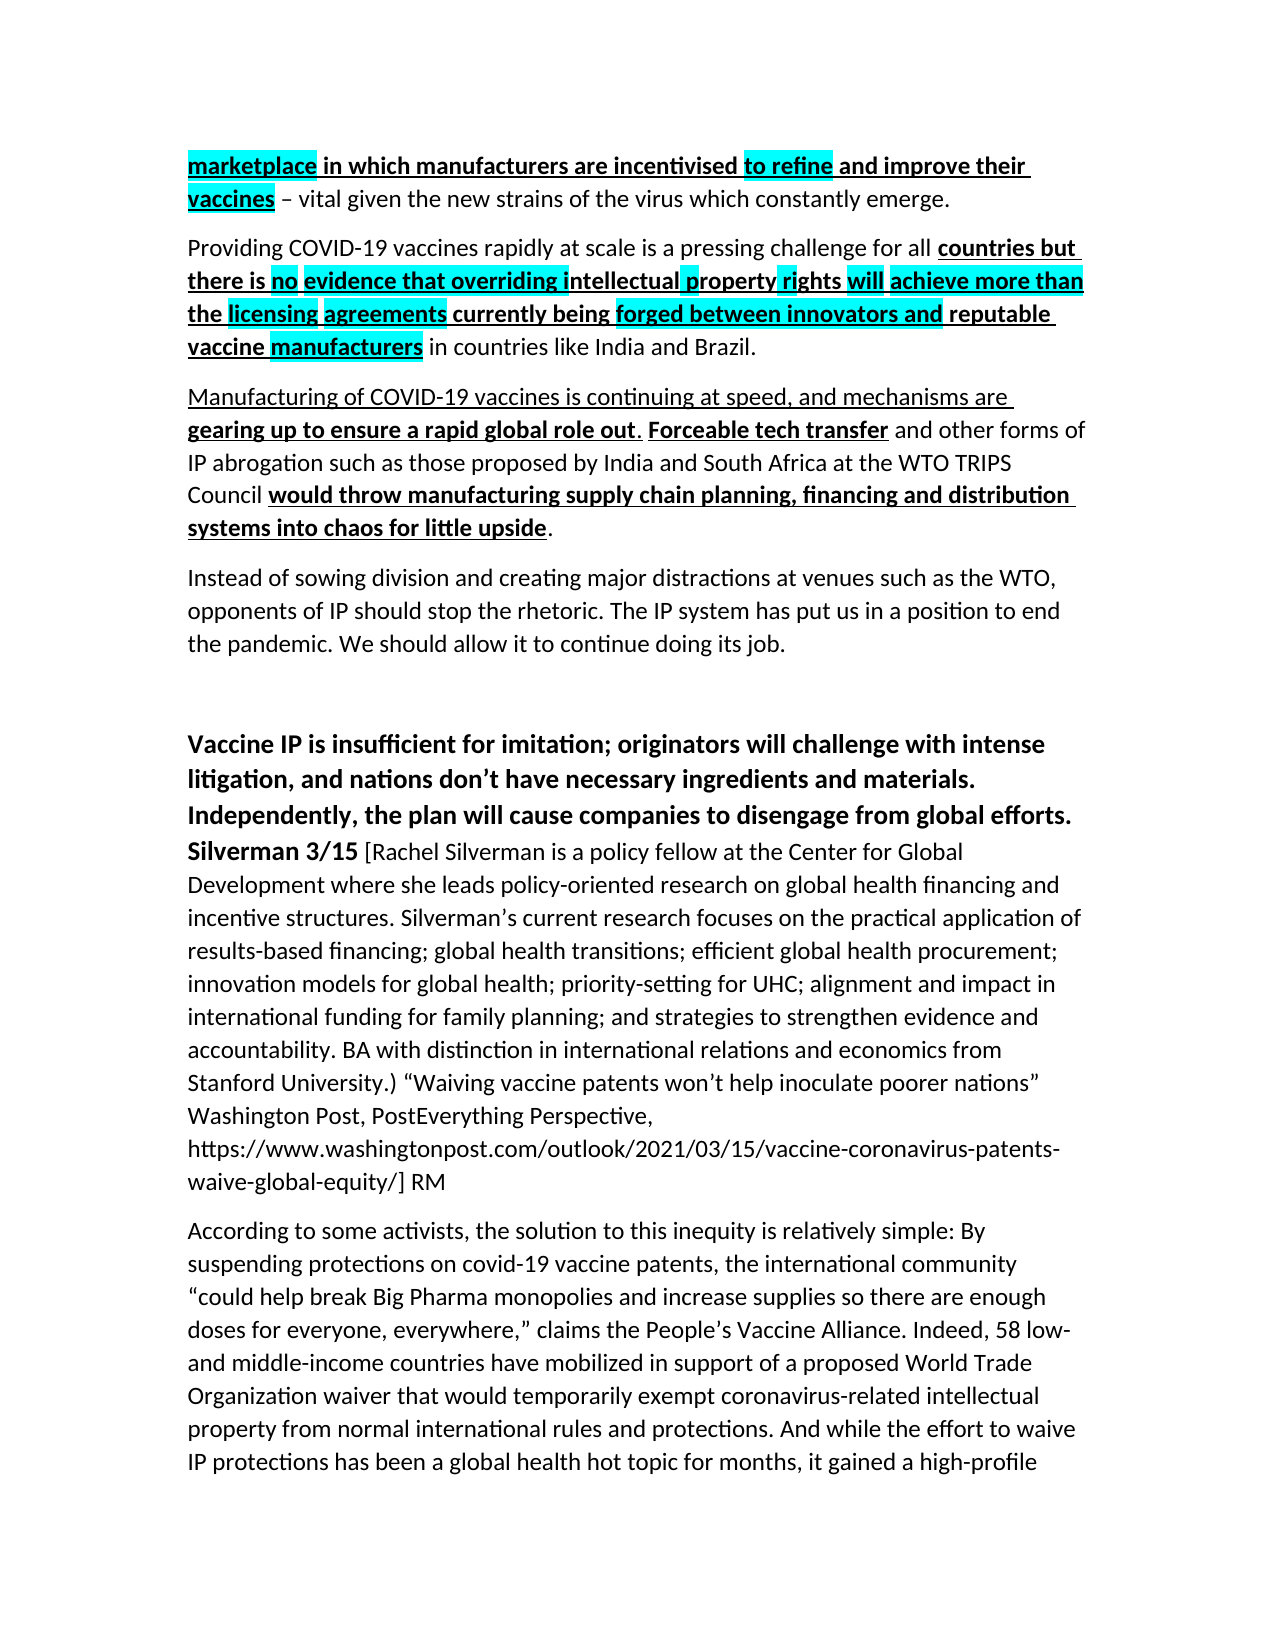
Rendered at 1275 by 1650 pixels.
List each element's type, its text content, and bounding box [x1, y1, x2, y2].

text Manufacturing of COVID-19 vaccines is continuing at speed, and mechanisms are gearing up to ensure a rapid global role out. Forceable tech transfer and other forms of IP abrogation such as those proposed by India and South Africa at the WTO TRIPS Council would throw manufacturing supply chain planning, financing and distribution systems into chaos for little upside. [187, 381, 1087, 543]
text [187, 150, 1087, 213]
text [187, 1215, 1087, 1476]
text Instead of sowing division and creating major distractions at venues such as the WTO, opponents of IP should stop the rhetoric. The IP system has put us in a position to end the pandemic. We should allow it to continue doing its job. [187, 562, 1087, 658]
text Providing COVID-19 vaccines rapidly at scale is a pressing challenge for all countries but there is no evidence that overriding intellectual property rights will achieve more than the licensing agreements currently being forged between innovators and reputable vaccine manufacturers in countries like India and Brazil. [187, 232, 1087, 362]
text Silverman 3/15 [Rachel Silverman is a policy fellow at the Center for Global Development where she leads policy-oriented research on global health financing and incentive structures. Silverman’s current research focuses on the practical application of results-based financing; global health transitions; efficient global health procurement; innovation models for global health; priority-setting for UHC; alignment and impact in international funding for family planning; and strategies to strengthen evidence and accountability. BA with distinction in international relations and economics from Stanford University.) “Waiving vaccine patents won’t help inoculate poorer nations” Washington Post, PostEverything Perspective, https://www.washingtonpost.com/outlook/2021/03/15/vaccine-coronavirus-patents-waive-global-equity/] RM [187, 834, 1087, 1196]
subtitle Vaccine IP is insufficient for imitation; originators will challenge with intense litigation, and nations don’t have necessary ingredients and materials. Independently, the plan will cause companies to disengage from global efforts. [187, 727, 1087, 831]
